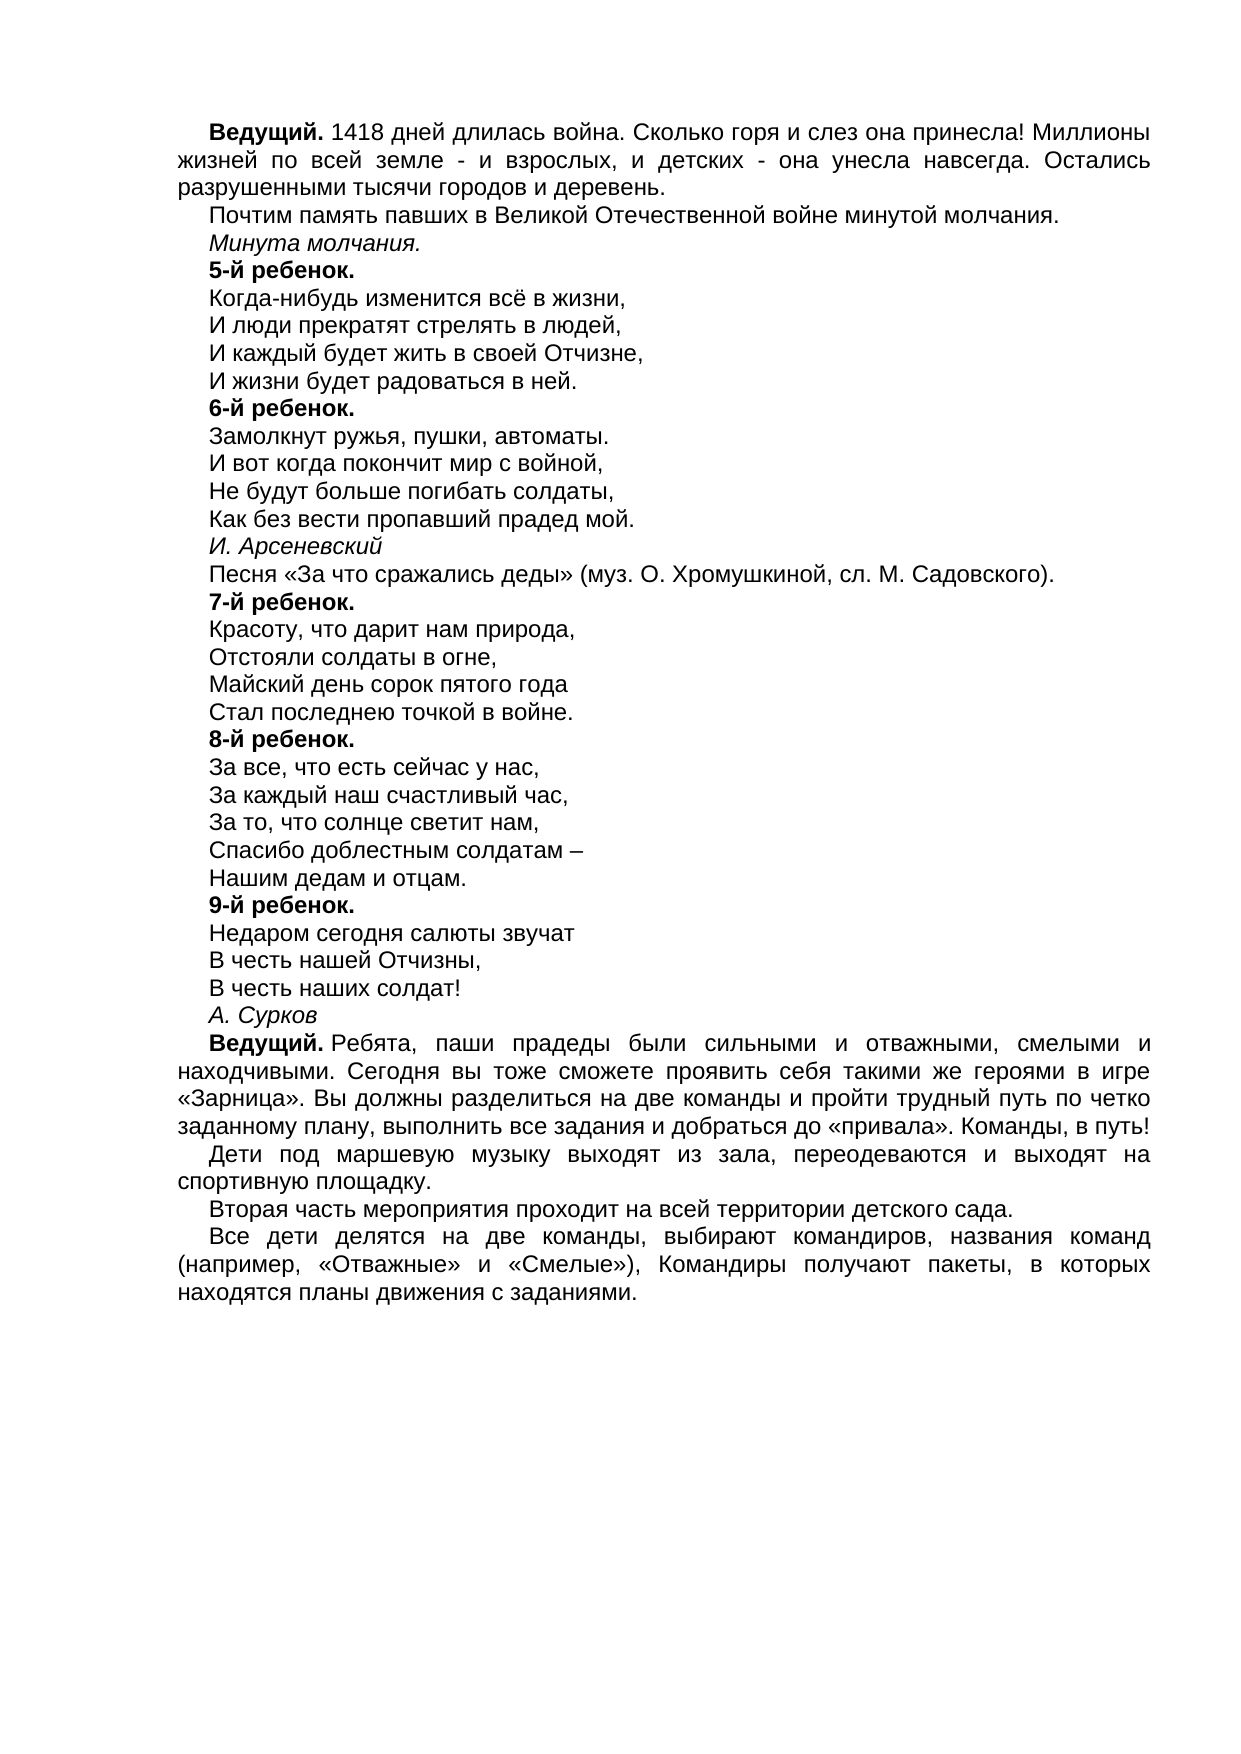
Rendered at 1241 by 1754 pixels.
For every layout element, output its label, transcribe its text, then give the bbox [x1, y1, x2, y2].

text Минута молчания. [177, 228, 1152, 256]
text 6-й ребенок. [177, 394, 1152, 422]
text Дети под маршевую музыку выходят из зала, переодеваются и выходят на спортивную площадку. [177, 1139, 1152, 1195]
text И вот когда покончит мир с войной, [177, 449, 1152, 477]
text Нашим дедам и отцам. [177, 863, 1152, 891]
text Ведущий. 1418 дней длилась война. Сколько горя и слез она принесла! Миллионы жизней по всей земле - и взрослых, и детских - она унесла навсегда. Остались разрушенными тысячи городов и деревень. [177, 118, 1152, 201]
text 7-й ребенок. [177, 587, 1152, 615]
text Красоту, что дарит нам природа, [177, 615, 1152, 643]
text Песня «За что сражались деды» (муз. О. Хромушкиной, сл. М. Садовского). [177, 560, 1152, 587]
text 5-й ребенок. [177, 256, 1152, 284]
text Майский день сорок пятого года [177, 670, 1152, 698]
text Недаром сегодня салюты звучат [177, 919, 1152, 946]
text В честь нашей Отчизны, [177, 946, 1152, 974]
text И каждый будет жить в своей Отчизне, [177, 339, 1152, 367]
text И жизни будет радоваться в ней. [177, 367, 1152, 394]
text 9-й ребенок. [177, 891, 1152, 919]
text Ведущий. Ребята, паши прадеды были сильными и отважными, смелыми и находчивыми. Сегодня вы тоже сможете проявить себя такими же героями в игре «Зарница». Вы должны разделиться на две команды и пройти трудный путь по четко заданному плану, выполнить все задания и добраться до «привала». Команды, в путь! [177, 1029, 1152, 1139]
text Спасибо доблестным солдатам – [177, 836, 1152, 863]
text Отстояли солдаты в огне, [177, 643, 1152, 670]
text И. Арсеневский [177, 532, 1152, 560]
text 8-й ребенок. [177, 725, 1152, 753]
text В честь наших солдат! [177, 974, 1152, 1001]
text За каждый наш счастливый час, [177, 781, 1152, 808]
text Почтим память павших в Великой Отечественной войне минутой молчания. [177, 201, 1152, 228]
text Вторая часть мероприятия проходит на всей территории детского сада. [177, 1195, 1152, 1222]
text И люди прекратят стрелять в людей, [177, 311, 1152, 339]
text Не будут больше погибать солдаты, [177, 477, 1152, 504]
text А. Сурков [177, 1001, 1152, 1029]
text За то, что солнце светит нам, [177, 808, 1152, 836]
text Все дети делятся на две команды, выбирают командиров, названия команд (например, «Отважные» и «Смелые»), Командиры получают пакеты, в которых находятся планы движения с заданиями. [177, 1222, 1152, 1305]
text Как без вести пропавший прадед мой. [177, 504, 1152, 532]
text Когда-нибудь изменится всё в жизни, [177, 284, 1152, 311]
text За все, что есть сейчас у нас, [177, 753, 1152, 781]
text Замолкнут ружья, пушки, автоматы. [177, 422, 1152, 449]
text Стал последнею точкой в войне. [177, 698, 1152, 725]
